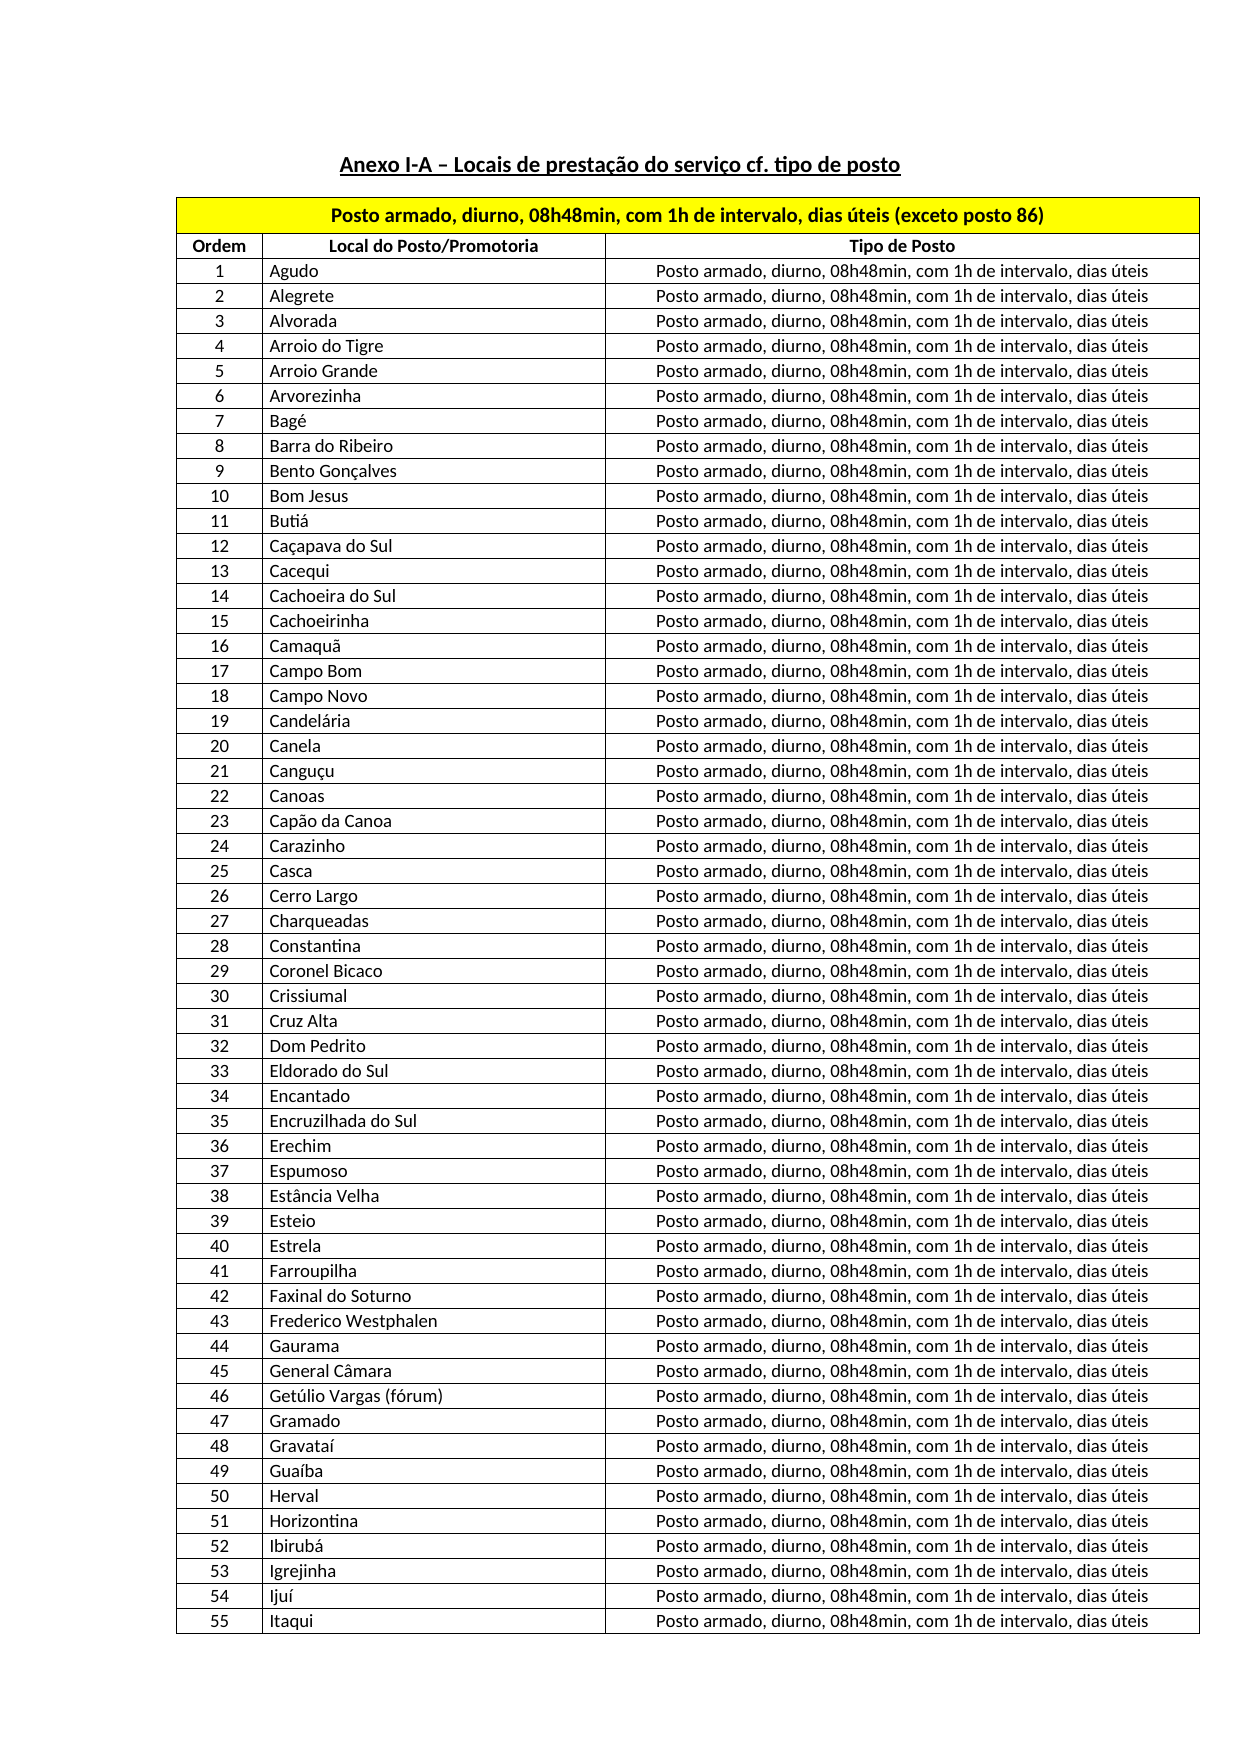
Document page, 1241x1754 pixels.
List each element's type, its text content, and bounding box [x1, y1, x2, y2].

table_cell 38 [177, 1184, 262, 1208]
table_cell Posto armado, diurno, 08h48min, com 1h de intervalo, dias úteis [606, 309, 1199, 333]
table_cell Encruzilhada do Sul [263, 1109, 605, 1133]
table_cell Capão da Canoa [263, 809, 605, 833]
table_cell 20 [177, 734, 262, 758]
table_cell Posto armado, diurno, 08h48min, com 1h de intervalo, dias úteis [606, 734, 1199, 758]
table_cell 1 [177, 259, 262, 283]
table_cell Posto armado, diurno, 08h48min, com 1h de intervalo, dias úteis [606, 1059, 1199, 1083]
table_cell 22 [177, 784, 262, 808]
table_cell 44 [177, 1334, 262, 1358]
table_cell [606, 1609, 1199, 1633]
table_cell 12 [177, 534, 262, 558]
table_cell Arvorezinha [263, 384, 605, 408]
table_cell 4 [177, 334, 262, 358]
table_cell Ordem [177, 234, 262, 258]
table_cell 46 [177, 1384, 262, 1408]
table_cell Esteio [263, 1209, 605, 1233]
table_cell 40 [177, 1234, 262, 1258]
table_cell 35 [177, 1109, 262, 1133]
table_cell Canguçu [263, 759, 605, 783]
table_cell 49 [177, 1459, 262, 1483]
table_cell Camaquã [263, 634, 605, 658]
table_cell Campo Novo [263, 684, 605, 708]
table_cell 50 [177, 1484, 262, 1508]
table_cell Posto armado, diurno, 08h48min, com 1h de intervalo, dias úteis [606, 1359, 1199, 1383]
table_cell 41 [177, 1259, 262, 1283]
table_cell 33 [177, 1059, 262, 1083]
table_cell Posto armado, diurno, 08h48min, com 1h de intervalo, dias úteis [606, 534, 1199, 558]
table_cell 34 [177, 1084, 262, 1108]
table_cell 28 [177, 934, 262, 958]
table_cell Posto armado, diurno, 08h48min, com 1h de intervalo, dias úteis [606, 784, 1199, 808]
table_cell Cerro Largo [263, 884, 605, 908]
table_cell Gramado [263, 1409, 605, 1433]
table_cell Arroio Grande [263, 359, 605, 383]
table_cell Posto armado, diurno, 08h48min, com 1h de intervalo, dias úteis [606, 1334, 1199, 1358]
table_cell Ijuí [263, 1584, 605, 1608]
table_cell Bagé [263, 409, 605, 433]
table_cell Farroupilha [263, 1259, 605, 1283]
table_cell 23 [177, 809, 262, 833]
table_cell Posto armado, diurno, 08h48min, com 1h de intervalo, dias úteis [606, 759, 1199, 783]
table_cell 29 [177, 959, 262, 983]
table_cell Posto armado, diurno, 08h48min, com 1h de intervalo, dias úteis [606, 484, 1199, 508]
table_cell General Câmara [263, 1359, 605, 1383]
table_cell Gaurama [263, 1334, 605, 1358]
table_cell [606, 1559, 1199, 1583]
table_header Posto armado, diurno, 08h48min, com 1h de intervalo, dias úteis (exceto posto 86) [177, 198, 1199, 233]
table_cell Guaíba [263, 1459, 605, 1483]
table_cell 36 [177, 1134, 262, 1158]
table_cell Cacequi [263, 559, 605, 583]
table_cell 51 [177, 1509, 262, 1533]
table_cell Barra do Ribeiro [263, 434, 605, 458]
table_cell Posto armado, diurno, 08h48min, com 1h de intervalo, dias úteis [606, 1484, 1199, 1508]
table_cell 11 [177, 509, 262, 533]
table_cell 47 [177, 1409, 262, 1433]
table_cell Posto armado, diurno, 08h48min, com 1h de intervalo, dias úteis [606, 509, 1199, 533]
table_cell Charqueadas [263, 909, 605, 933]
table_cell Posto armado, diurno, 08h48min, com 1h de intervalo, dias úteis [606, 334, 1199, 358]
table_cell Posto armado, diurno, 08h48min, com 1h de intervalo, dias úteis [606, 834, 1199, 858]
table_cell Gravataí [263, 1434, 605, 1458]
table_cell 55 [177, 1609, 262, 1633]
table_cell Posto armado, diurno, 08h48min, com 1h de intervalo, dias úteis [606, 1184, 1199, 1208]
table_cell 8 [177, 434, 262, 458]
table_cell Posto armado, diurno, 08h48min, com 1h de intervalo, dias úteis [606, 609, 1199, 633]
table_cell Posto armado, diurno, 08h48min, com 1h de intervalo, dias úteis [606, 1009, 1199, 1033]
table_cell Posto armado, diurno, 08h48min, com 1h de intervalo, dias úteis [606, 809, 1199, 833]
table_cell Candelária [263, 709, 605, 733]
table_cell Bom Jesus [263, 484, 605, 508]
table_cell Posto armado, diurno, 08h48min, com 1h de intervalo, dias úteis [606, 259, 1199, 283]
table_cell 52 [177, 1534, 262, 1558]
table_cell Posto armado, diurno, 08h48min, com 1h de intervalo, dias úteis [606, 909, 1199, 933]
table_cell Bento Gonçalves [263, 459, 605, 483]
table_cell 48 [177, 1434, 262, 1458]
table_cell Cachoeirinha [263, 609, 605, 633]
table_cell 25 [177, 859, 262, 883]
table_cell Posto armado, diurno, 08h48min, com 1h de intervalo, dias úteis [606, 859, 1199, 883]
table_cell Estrela [263, 1234, 605, 1258]
table_cell Posto armado, diurno, 08h48min, com 1h de intervalo, dias úteis [606, 1209, 1199, 1233]
table_cell 21 [177, 759, 262, 783]
table_cell 37 [177, 1159, 262, 1183]
table_cell Estância Velha [263, 1184, 605, 1208]
table_cell Posto armado, diurno, 08h48min, com 1h de intervalo, dias úteis [606, 634, 1199, 658]
table_cell 18 [177, 684, 262, 708]
table_cell 27 [177, 909, 262, 933]
table_cell Posto armado, diurno, 08h48min, com 1h de intervalo, dias úteis [606, 1159, 1199, 1183]
table_cell 9 [177, 459, 262, 483]
table_cell Posto armado, diurno, 08h48min, com 1h de intervalo, dias úteis [606, 584, 1199, 608]
table_cell 3 [177, 309, 262, 333]
table_cell Posto armado, diurno, 08h48min, com 1h de intervalo, dias úteis [606, 709, 1199, 733]
table_cell Coronel Bicaco [263, 959, 605, 983]
table_cell 17 [177, 659, 262, 683]
table_cell Posto armado, diurno, 08h48min, com 1h de intervalo, dias úteis [606, 1534, 1199, 1558]
table_cell Posto armado, diurno, 08h48min, com 1h de intervalo, dias úteis [606, 934, 1199, 958]
table_cell 10 [177, 484, 262, 508]
table_cell Posto armado, diurno, 08h48min, com 1h de intervalo, dias úteis [606, 1434, 1199, 1458]
table_cell Alvorada [263, 309, 605, 333]
table_cell Cachoeira do Sul [263, 584, 605, 608]
table_cell 30 [177, 984, 262, 1008]
table_cell Posto armado, diurno, 08h48min, com 1h de intervalo, dias úteis [606, 1259, 1199, 1283]
table_cell Herval [263, 1484, 605, 1508]
table_cell Tipo de Posto [606, 234, 1199, 258]
table_cell Ibirubá [263, 1534, 605, 1558]
table_cell 15 [177, 609, 262, 633]
table_cell 42 [177, 1284, 262, 1308]
table_cell Posto armado, diurno, 08h48min, com 1h de intervalo, dias úteis [606, 284, 1199, 308]
table_cell Posto armado, diurno, 08h48min, com 1h de intervalo, dias úteis [606, 1134, 1199, 1158]
table_cell Posto armado, diurno, 08h48min, com 1h de intervalo, dias úteis [606, 1109, 1199, 1133]
table_cell Cruz Alta [263, 1009, 605, 1033]
table_cell 43 [177, 1309, 262, 1333]
table_cell Frederico Westphalen [263, 1309, 605, 1333]
table_cell 54 [177, 1584, 262, 1608]
table_cell Encantado [263, 1084, 605, 1108]
table_cell Posto armado, diurno, 08h48min, com 1h de intervalo, dias úteis [606, 409, 1199, 433]
table_cell 45 [177, 1359, 262, 1383]
table_cell 26 [177, 884, 262, 908]
table_cell 7 [177, 409, 262, 433]
table_cell Casca [263, 859, 605, 883]
table_cell 31 [177, 1009, 262, 1033]
table_cell Posto armado, diurno, 08h48min, com 1h de intervalo, dias úteis [606, 1409, 1199, 1433]
table_cell Faxinal do Soturno [263, 1284, 605, 1308]
table_cell Posto armado, diurno, 08h48min, com 1h de intervalo, dias úteis [606, 559, 1199, 583]
table_cell Posto armado, diurno, 08h48min, com 1h de intervalo, dias úteis [606, 359, 1199, 383]
table_cell 24 [177, 834, 262, 858]
table_cell Arroio do Tigre [263, 334, 605, 358]
table_cell 53 [177, 1559, 262, 1583]
table_cell Posto armado, diurno, 08h48min, com 1h de intervalo, dias úteis [606, 884, 1199, 908]
table_cell Constantina [263, 934, 605, 958]
table_cell Caçapava do Sul [263, 534, 605, 558]
table_cell Dom Pedrito [263, 1034, 605, 1058]
table_cell Posto armado, diurno, 08h48min, com 1h de intervalo, dias úteis [606, 1459, 1199, 1483]
table_cell Posto armado, diurno, 08h48min, com 1h de intervalo, dias úteis [606, 384, 1199, 408]
text Anexo I-A – Locais de prestação do serviço cf. tipo de posto [177, 150, 1063, 178]
table_cell Posto armado, diurno, 08h48min, com 1h de intervalo, dias úteis [606, 1234, 1199, 1258]
table_cell Posto armado, diurno, 08h48min, com 1h de intervalo, dias úteis [606, 1309, 1199, 1333]
table_cell 19 [177, 709, 262, 733]
table_cell Posto armado, diurno, 08h48min, com 1h de intervalo, dias úteis [606, 1034, 1199, 1058]
table_cell Campo Bom [263, 659, 605, 683]
table_cell Alegrete [263, 284, 605, 308]
table_cell Posto armado, diurno, 08h48min, com 1h de intervalo, dias úteis [606, 959, 1199, 983]
table_cell Posto armado, diurno, 08h48min, com 1h de intervalo, dias úteis [606, 659, 1199, 683]
table_cell 13 [177, 559, 262, 583]
table_cell Canela [263, 734, 605, 758]
table_cell Posto armado, diurno, 08h48min, com 1h de intervalo, dias úteis [606, 1284, 1199, 1308]
table_cell Erechim [263, 1134, 605, 1158]
table_cell Espumoso [263, 1159, 605, 1183]
table_cell Posto armado, diurno, 08h48min, com 1h de intervalo, dias úteis [606, 1509, 1199, 1533]
table_cell Itaqui [263, 1609, 605, 1633]
table_cell Agudo [263, 259, 605, 283]
table_cell Eldorado do Sul [263, 1059, 605, 1083]
table_cell Local do Posto/Promotoria [263, 234, 605, 258]
table_cell 6 [177, 384, 262, 408]
table_cell Crissiumal [263, 984, 605, 1008]
table_cell 39 [177, 1209, 262, 1233]
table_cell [606, 1584, 1199, 1608]
table_cell Getúlio Vargas (fórum) [263, 1384, 605, 1408]
table_cell Canoas [263, 784, 605, 808]
table_cell Posto armado, diurno, 08h48min, com 1h de intervalo, dias úteis [606, 434, 1199, 458]
table_cell 16 [177, 634, 262, 658]
table_cell Posto armado, diurno, 08h48min, com 1h de intervalo, dias úteis [606, 984, 1199, 1008]
table_cell 32 [177, 1034, 262, 1058]
table_cell 5 [177, 359, 262, 383]
table_cell Horizontina [263, 1509, 605, 1533]
table_cell Posto armado, diurno, 08h48min, com 1h de intervalo, dias úteis [606, 684, 1199, 708]
table_cell 14 [177, 584, 262, 608]
table_cell Butiá [263, 509, 605, 533]
table_cell Posto armado, diurno, 08h48min, com 1h de intervalo, dias úteis [606, 459, 1199, 483]
table_cell Posto armado, diurno, 08h48min, com 1h de intervalo, dias úteis [606, 1384, 1199, 1408]
table_cell Igrejinha [263, 1559, 605, 1583]
table_cell 2 [177, 284, 262, 308]
table_cell Carazinho [263, 834, 605, 858]
table_cell Posto armado, diurno, 08h48min, com 1h de intervalo, dias úteis [606, 1084, 1199, 1108]
